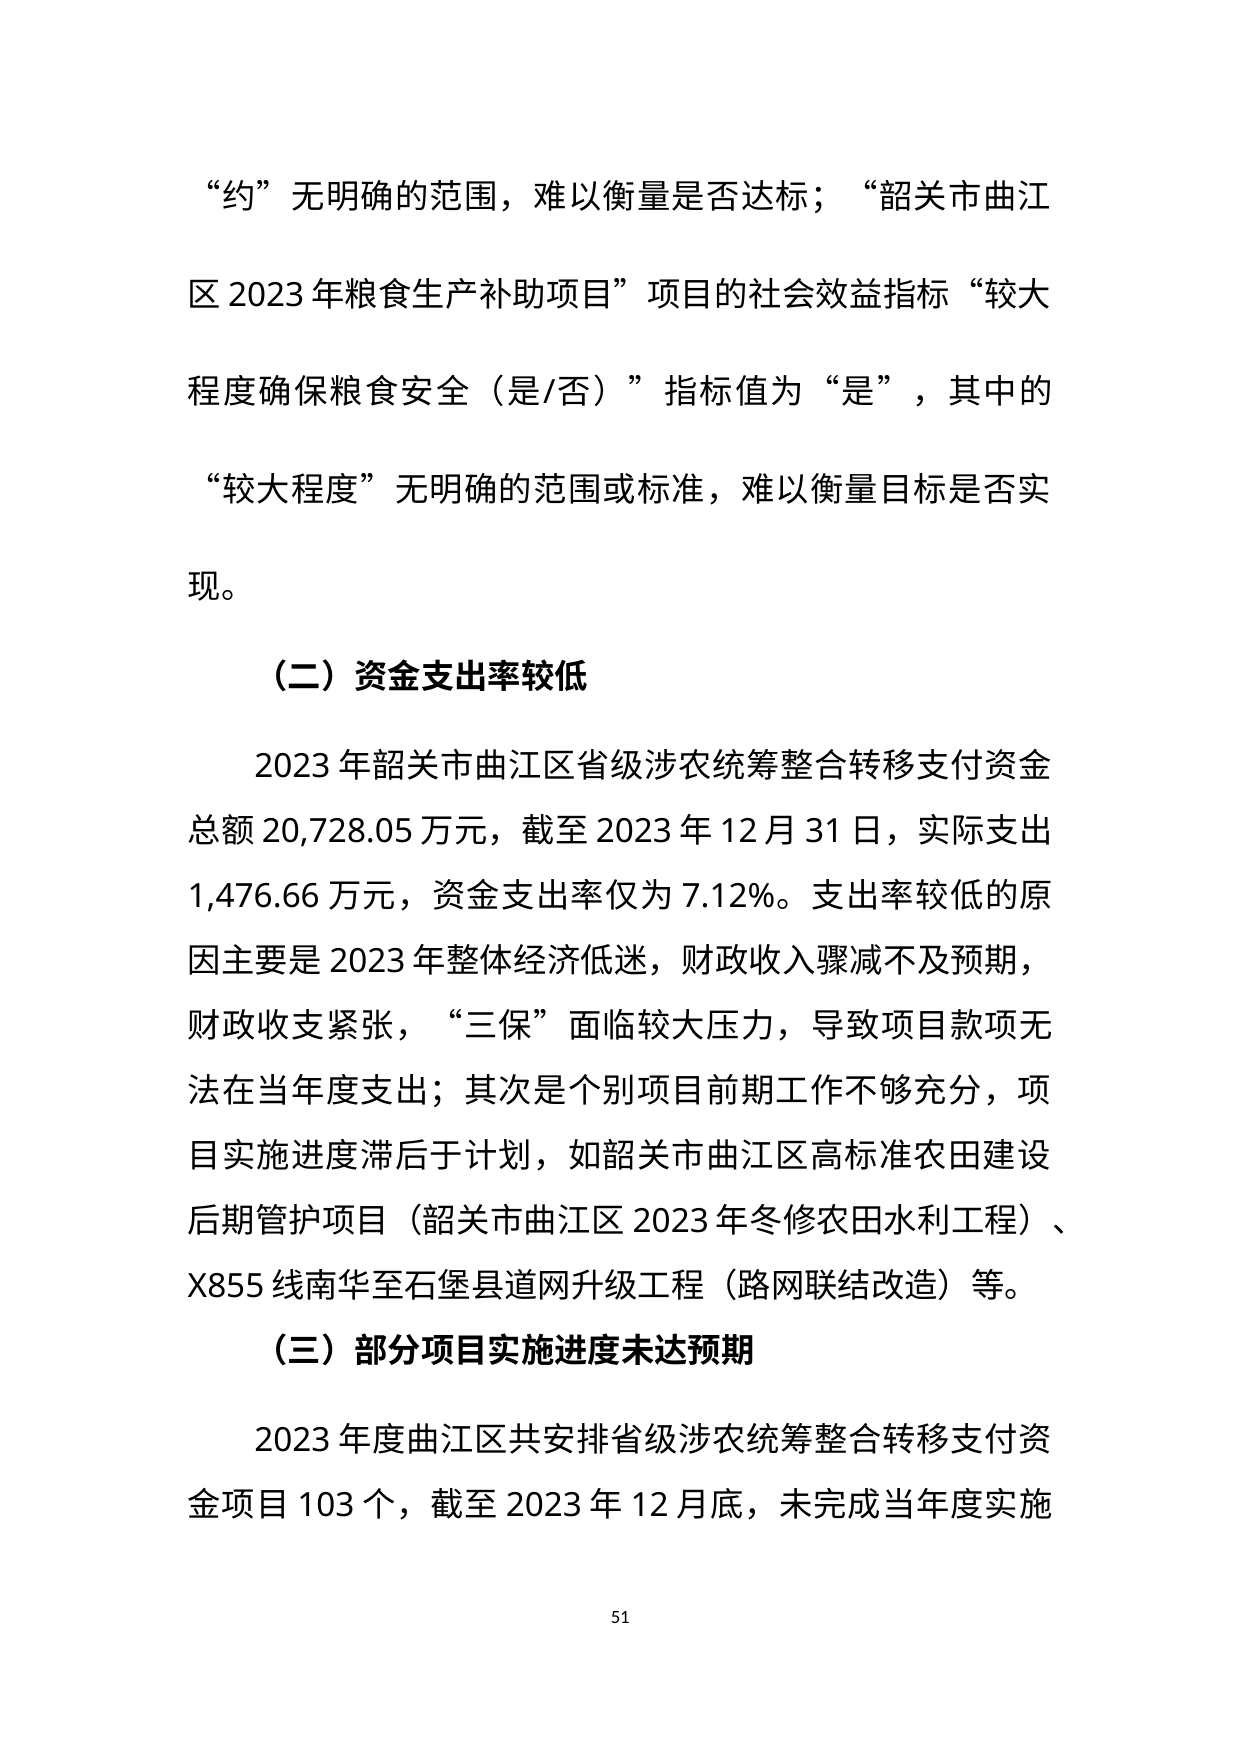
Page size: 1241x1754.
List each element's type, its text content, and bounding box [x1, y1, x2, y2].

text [187, 162, 1053, 617]
text 2023年韶关市曲江区省级涉农统筹整合转移支付资金总额20,728.05万元，截至2023年12月31日，实际支出1,476.66万元，资金支出率仅为7.12%。支出率较低的原因主要是2023年整体经济低迷，财政收入骤减不及预期，财政收支紧张，“三保”面临较大压力，导致项目款项无法在当年度支出；其次是个别项目前期工作不够充分，项目实施进度滞后于计划，如韶关市曲江区高标准农田建设后期管护项目（韶关市曲江区2023年冬修农田水利工程）、X855线南华至石堡县道网升级工程（路网联结改造）等。 [187, 730, 1053, 1315]
text （二）资金支出率较低 [187, 641, 1053, 706]
text （三）部分项目实施进度未达预期 [187, 1315, 1053, 1380]
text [187, 1404, 1053, 1534]
